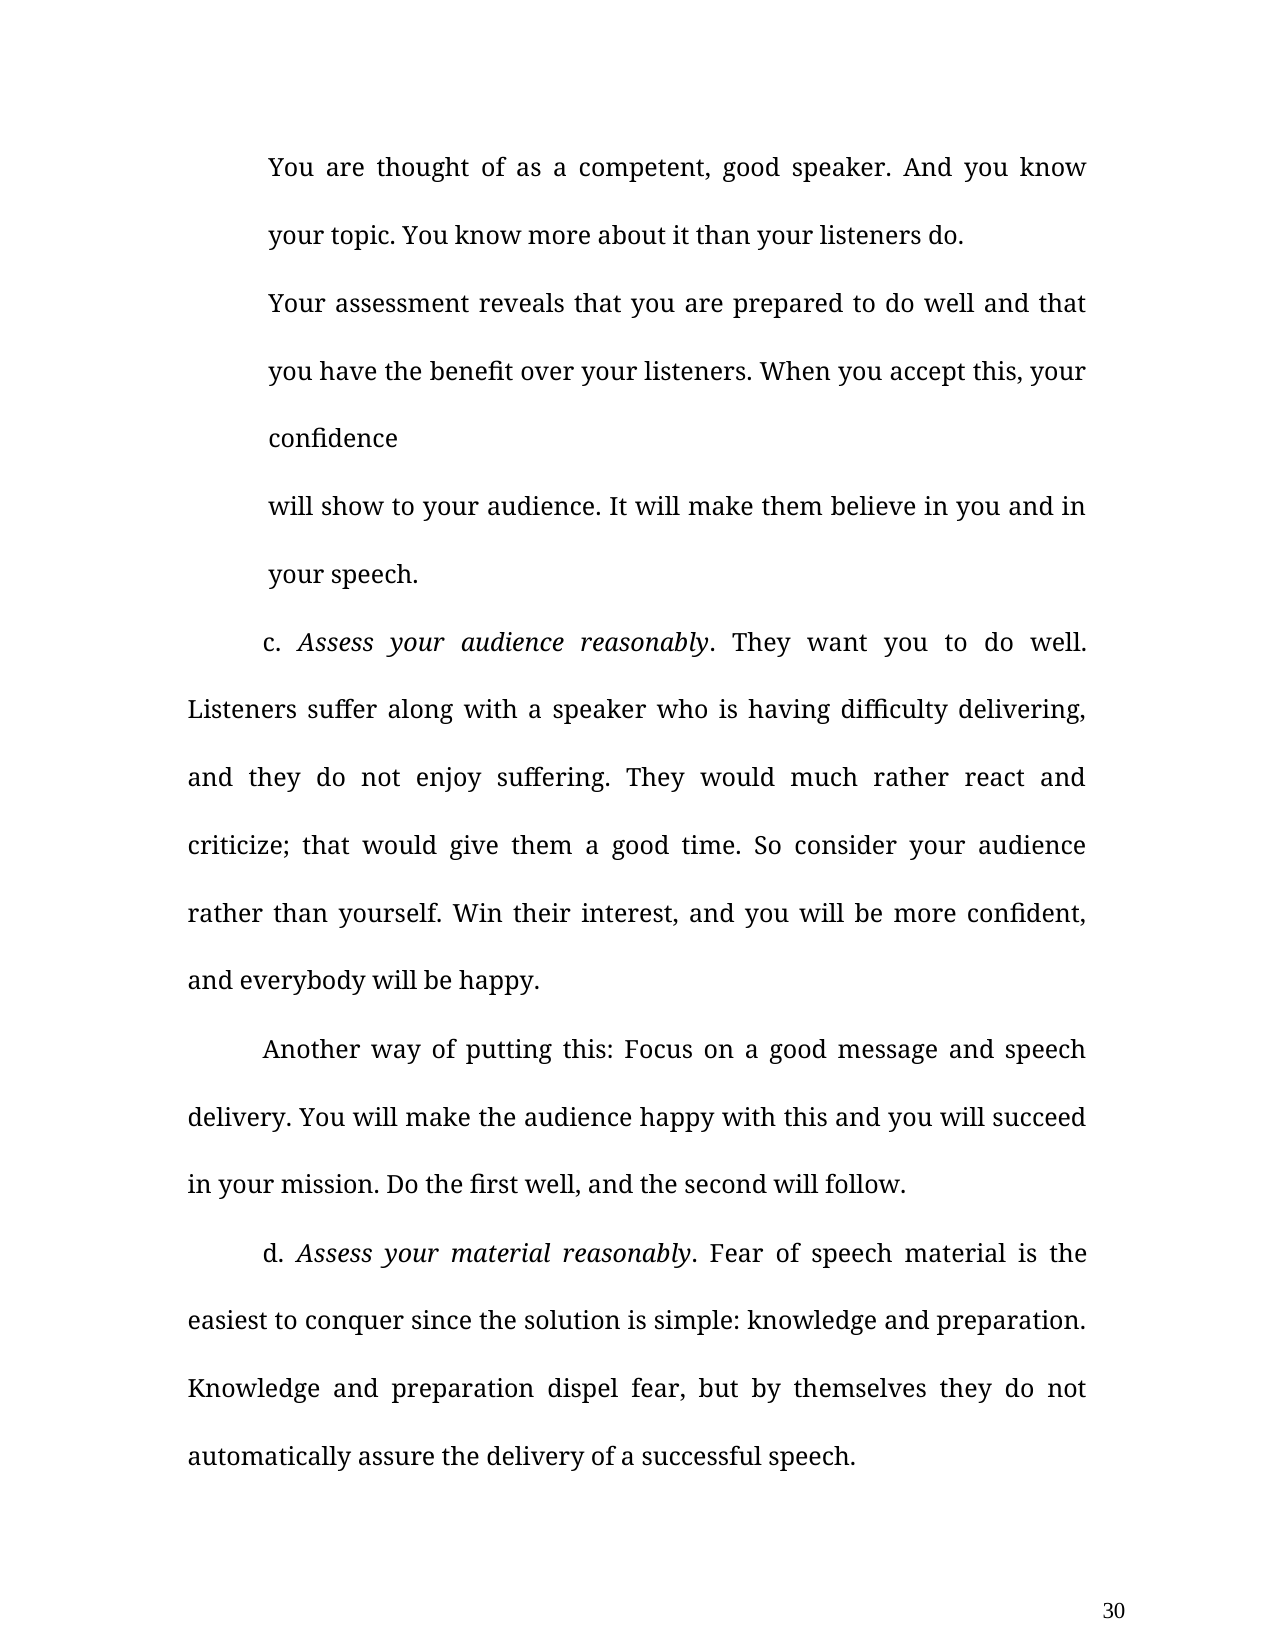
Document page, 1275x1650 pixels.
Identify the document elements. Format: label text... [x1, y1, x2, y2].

text c. Assess your audience reasonably. They want you to do well. Listeners suffer along with a speaker who is having difficulty delivering, and they do not enjoy suffering. They would much rather react and criticize; that would give them a good time. So consider your audience rather than yourself. Win their interest, and you will be more confident, and everybody will be happy. [187, 624, 1087, 997]
list will show to your audience. It will make them believe in you and in your speech. [268, 488, 1087, 590]
text Another way of putting this: Focus on a good message and speech delivery. You will make the audience happy with this and you will succeed in your mission. Do the first well, and the second will follow. [187, 1032, 1087, 1201]
text d. Assess your material reasonably. Fear of speech material is the easiest to conquer since the solution is simple: knowledge and preparation. Knowledge and preparation dispel fear, but by themselves they do not automatically assure the delivery of a successful speech. [187, 1235, 1087, 1472]
list You are thought of as a competent, good speaker. And you know your topic. You know more about it than your listeners do. [268, 150, 1087, 252]
list Your assessment reveals that you are prepared to do well and that you have the benefit over your listeners. When you accept this, your confidence [268, 285, 1087, 455]
